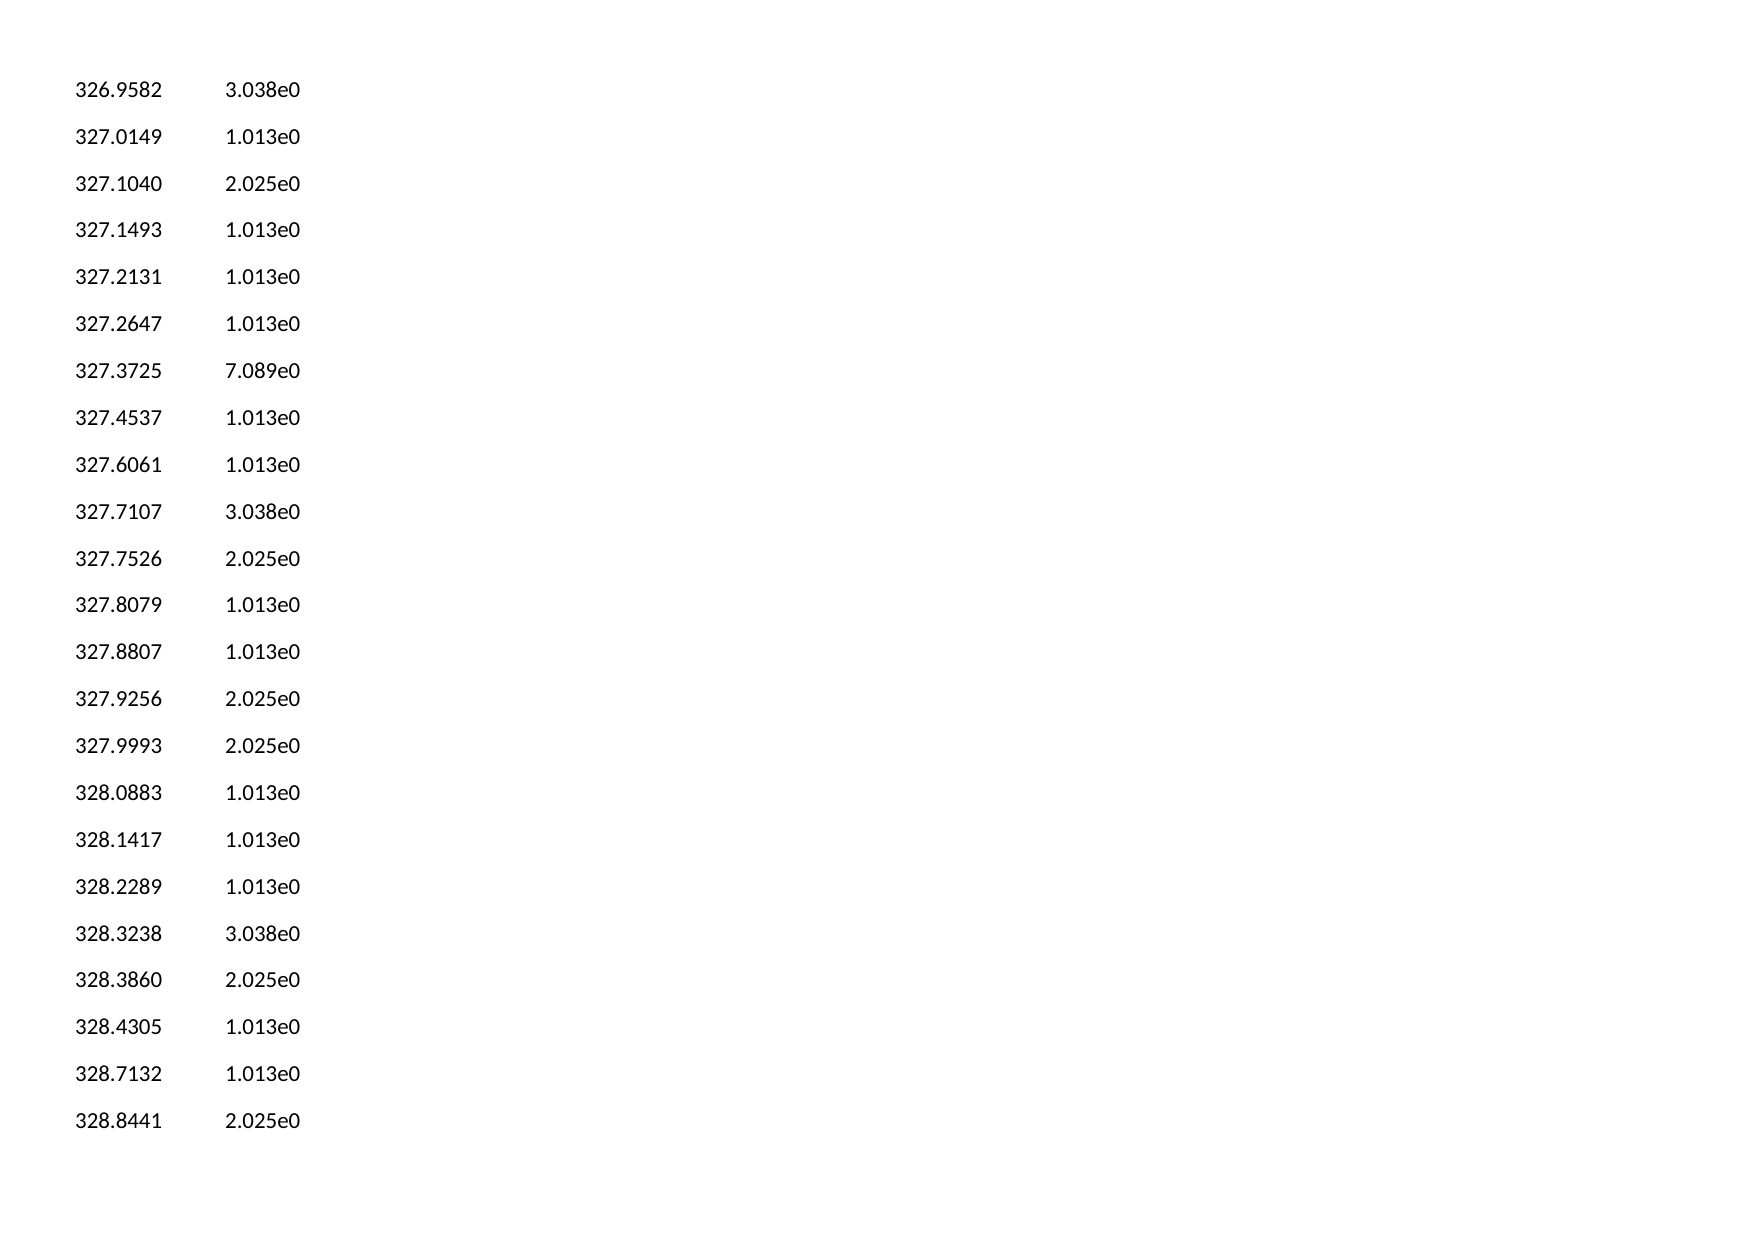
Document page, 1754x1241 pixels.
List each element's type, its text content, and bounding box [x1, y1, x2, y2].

text 327.4537 1.013e0 [75, 403, 1679, 431]
text 327.8807 1.013e0 [75, 637, 1679, 666]
text 327.1040 2.025e0 [75, 169, 1679, 197]
text 328.0883 1.013e0 [75, 778, 1679, 806]
text 327.6061 1.013e0 [75, 450, 1679, 478]
text 327.1493 1.013e0 [75, 216, 1679, 244]
text 328.4305 1.013e0 [75, 1012, 1679, 1041]
text 327.8079 1.013e0 [75, 591, 1679, 619]
text 327.2647 1.013e0 [75, 309, 1679, 337]
text 327.7526 2.025e0 [75, 544, 1679, 572]
text 328.7132 1.013e0 [75, 1059, 1679, 1087]
text 327.0149 1.013e0 [75, 122, 1679, 150]
text 328.8441 2.025e0 [75, 1106, 1679, 1134]
text 327.9993 2.025e0 [75, 731, 1679, 759]
text 327.7107 3.038e0 [75, 497, 1679, 525]
text 328.3238 3.038e0 [75, 919, 1679, 947]
text 327.3725 7.089e0 [75, 356, 1679, 384]
text 328.2289 1.013e0 [75, 872, 1679, 900]
text 328.1417 1.013e0 [75, 825, 1679, 853]
text 328.3860 2.025e0 [75, 966, 1679, 994]
text 326.9582 3.038e0 [75, 75, 1679, 103]
text 327.9256 2.025e0 [75, 684, 1679, 712]
text 327.2131 1.013e0 [75, 262, 1679, 291]
